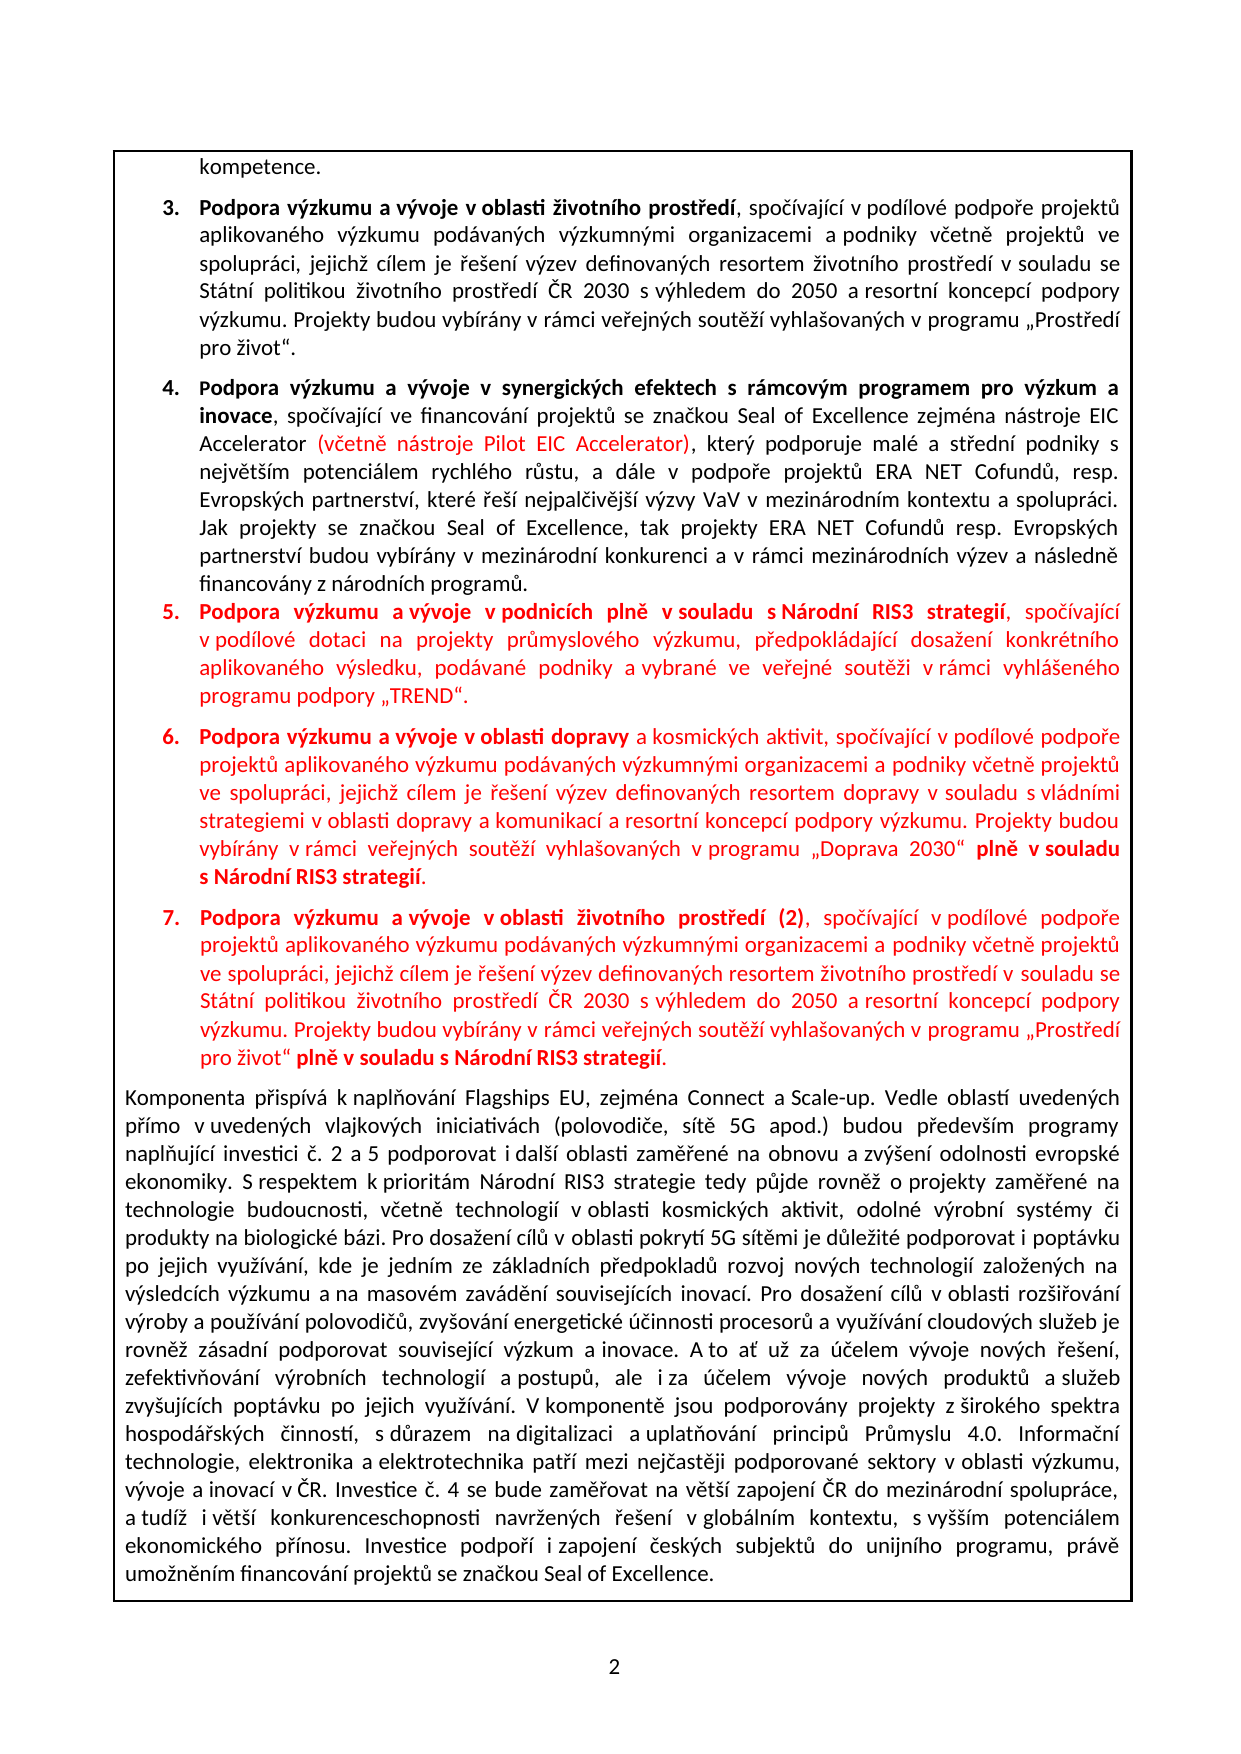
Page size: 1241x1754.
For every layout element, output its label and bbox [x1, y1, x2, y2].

table_header [115, 152, 1130, 1600]
